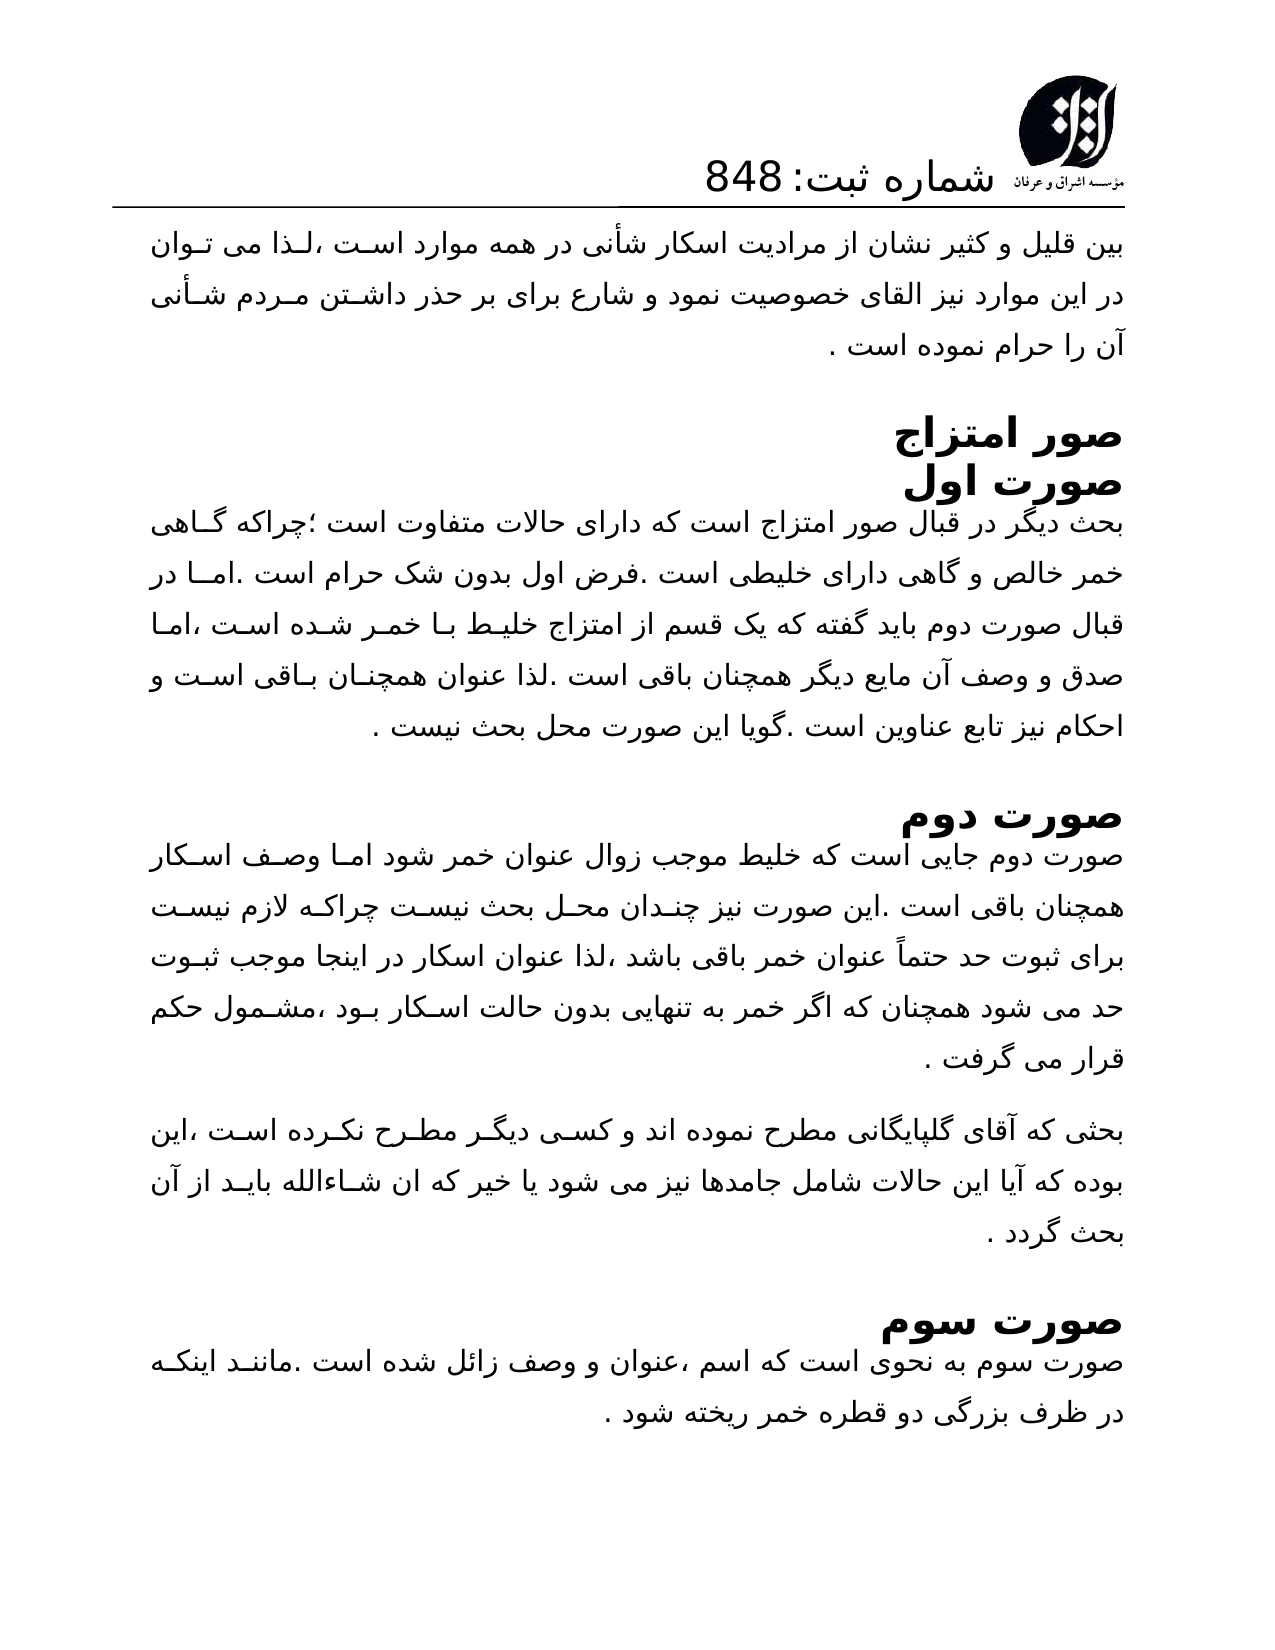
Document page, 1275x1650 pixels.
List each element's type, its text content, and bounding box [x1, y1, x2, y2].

picture [1010, 75, 1125, 192]
text بحث دیگر در قبال صور امتزاج است که دارای حالات متفاوت است ؛چراکه گاهی خمر خالص و گاهی دارای خلیطی است .فرض اول بدون شک حرام است .اما در قبال صورت دوم باید گفته که یک قسم از امتزاج خلیط با خمر شده است ،اما صدق و وصف آن مایع دیگر همچنان باقی است .لذا عنوان همچنان باقی است و احکام نیز تابع عناوین است .گویا این صورت محل بحث نیست . [150, 506, 1125, 743]
text صورت سوم به نحوی است که اسم ،عنوان و وصف زائل شده است .مانند اینکه در ظرف بزرگی دو قطره خمر ریخته شود . [150, 1344, 1125, 1429]
subtitle صورت سوم [150, 1295, 1125, 1344]
subtitle صور امتزاج [150, 408, 1125, 457]
text بحثی که آقای گلپایگانی مطرح نموده اند و کسی دیگر مطرح نکرده است ،این بوده که آیا این حالات شامل جامدها نیز می شود یا خیر که ان شاءالله باید از آن بحث گردد . [150, 1113, 1125, 1249]
subtitle صورت اول [150, 457, 1125, 506]
subtitle صورت دوم [150, 789, 1125, 838]
text صورت دوم جایی است که خلیط موجب زوال عنوان خمر شود اما وصف اسکار همچنان باقی است .این صورت نیز چندان محل بحث نیست چراکه لازم نیست برای ثبوت حد حتماً عنوان خمر باقی باشد ،لذا عنوان اسکار در اینجا موجب ثبوت حد می شود همچنان که اگر خمر به تنهایی بدون حالت اسکار بود ،مشمول حکم قرار می گرفت . [150, 838, 1125, 1076]
